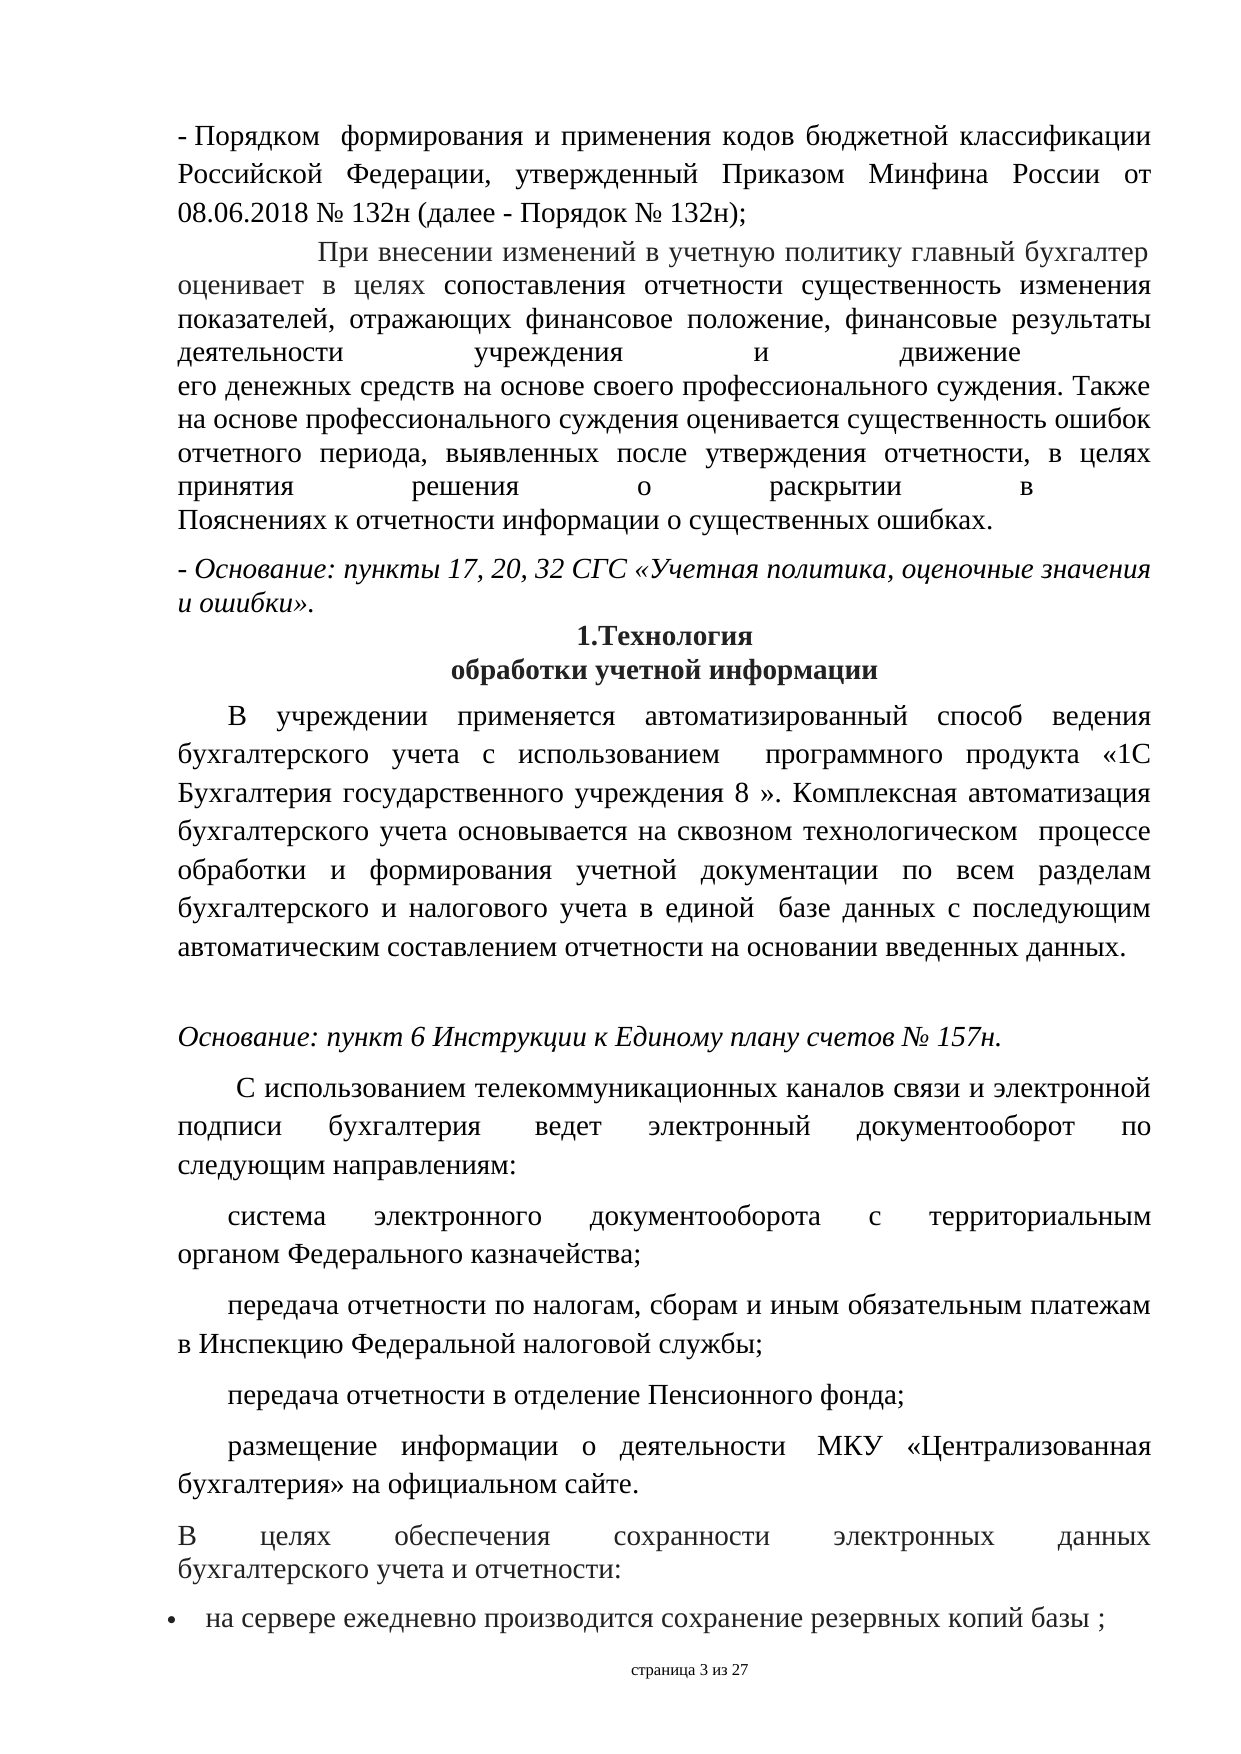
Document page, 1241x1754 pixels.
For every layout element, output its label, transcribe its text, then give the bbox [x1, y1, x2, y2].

text При внесении изменений в учетную политику главный бухгалтер оценивает в целях сопоставления отчетности существенность изменения показателей, отражающих финансовое положение, финансовые результаты деятельности учреждения и движение его денежных средств на основе своего профессионального суждения. Также на основе профессионального суждения оценивается существенность ошибок отчетного периода, выявленных после утверждения отчетности, в целях принятия решения о раскрытии в Пояснениях к отчетности информации о существенных ошибках. [177, 234, 1152, 536]
list на сервере ежедневно производится сохранение резервных копий базы ; [168, 1600, 1152, 1634]
text обработки учетной информации [177, 652, 1152, 685]
subtitle Основание: пункт 6 Инструкции к Единому плану счетов № 157н. [177, 980, 1152, 1052]
text В целях обеспечения сохранности электронных данных бухгалтерского учета и отчетности: [177, 1518, 1152, 1585]
subtitle В учреждении применяется автоматизированный способ ведения бухгалтерского учета с использованием программного продукта «1С Бухгалтерия государственного учреждения 8 ». Комплексная автоматизация бухгалтерского учета основывается на сквозном технологическом процессе обработки и формирования учетной документации по всем разделам бухгалтерского и налогового учета в единой базе данных с последующим автоматическим составлением отчетности на основании введенных данных. [177, 698, 1152, 963]
list Порядком формирования и применения кодов бюджетной классификации Российской Федерации, утвержденный Приказом Минфина России от 08.06.2018 № 132н (далее - Порядок № 132н); [177, 118, 1152, 229]
list Основание: пункты 17, 20, 32 СГС «Учетная политика, оценочные значения и ошибки». [177, 551, 1152, 618]
subtitle С использованием телекоммуникационных каналов связи и электронной подписи бухгалтерия ведет электронный документооборот по следующим направлениям: [177, 1070, 1152, 1180]
subtitle передача отчетности по налогам, сборам и иным обязательным платежам в Инспекцию Федеральной налоговой службы; [177, 1287, 1152, 1359]
subtitle система электронного документооборота с территориальным органом Федерального казначейства; [177, 1198, 1152, 1270]
text 1.Технология [177, 618, 1152, 652]
subtitle размещение информации о деятельности МКУ «Централизованная бухгалтерия» на официальном сайте. [177, 1428, 1152, 1500]
subtitle передача отчетности в отделение Пенсионного фонда; [177, 1377, 1152, 1411]
